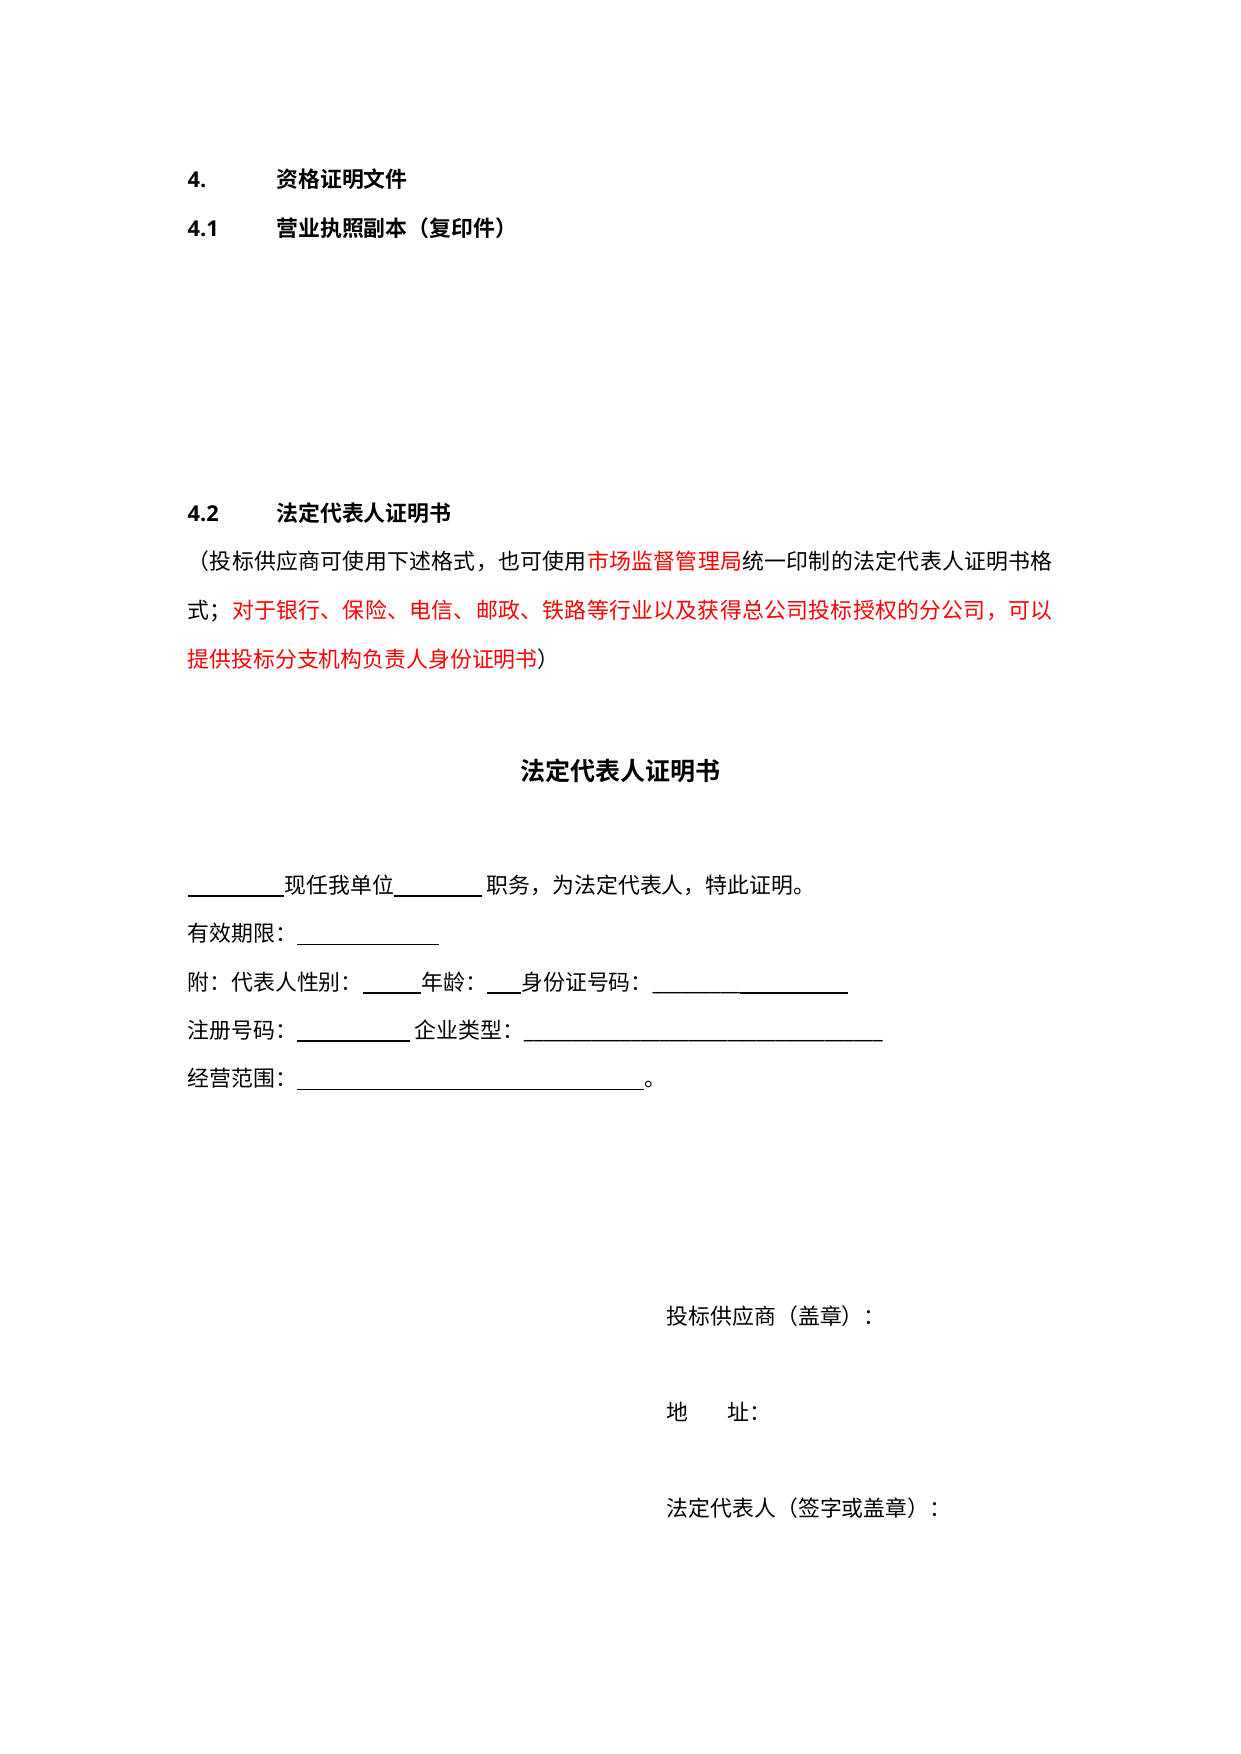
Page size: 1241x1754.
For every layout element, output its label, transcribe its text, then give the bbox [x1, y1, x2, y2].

subtitle 4.2 法定代表人证明书 [187, 496, 1053, 528]
text 现任我单位 职务，为法定代表人，特此证明。 [187, 868, 1053, 900]
text 经营范围： 。 [187, 1061, 1053, 1093]
text 法定代表人证明书 [187, 737, 1053, 802]
text 有效期限： [187, 916, 1053, 948]
subtitle 4.1 营业执照副本（复印件） [187, 210, 1053, 243]
text （投标供应商可使用下述格式，也可使用市场监督管理局统一印制的法定代表人证明书格式；对于银行、保险、电信、邮政、铁路等行业以及获得总公司投标授权的分公司，可以提供投标分支机构负责人身份证明书） [187, 544, 1053, 674]
text 注册号码： 企业类型：_____________________________________ [187, 1013, 1053, 1045]
text 法定代表人（签字或盖章）： [667, 1490, 1053, 1523]
text 地 址： [667, 1395, 1053, 1427]
subtitle 资格证明文件 [187, 162, 1053, 194]
text 附：代表人性别： 年龄： 身份证号码：_________ [187, 964, 1053, 997]
text 投标供应商（盖章）： [667, 1299, 1053, 1331]
